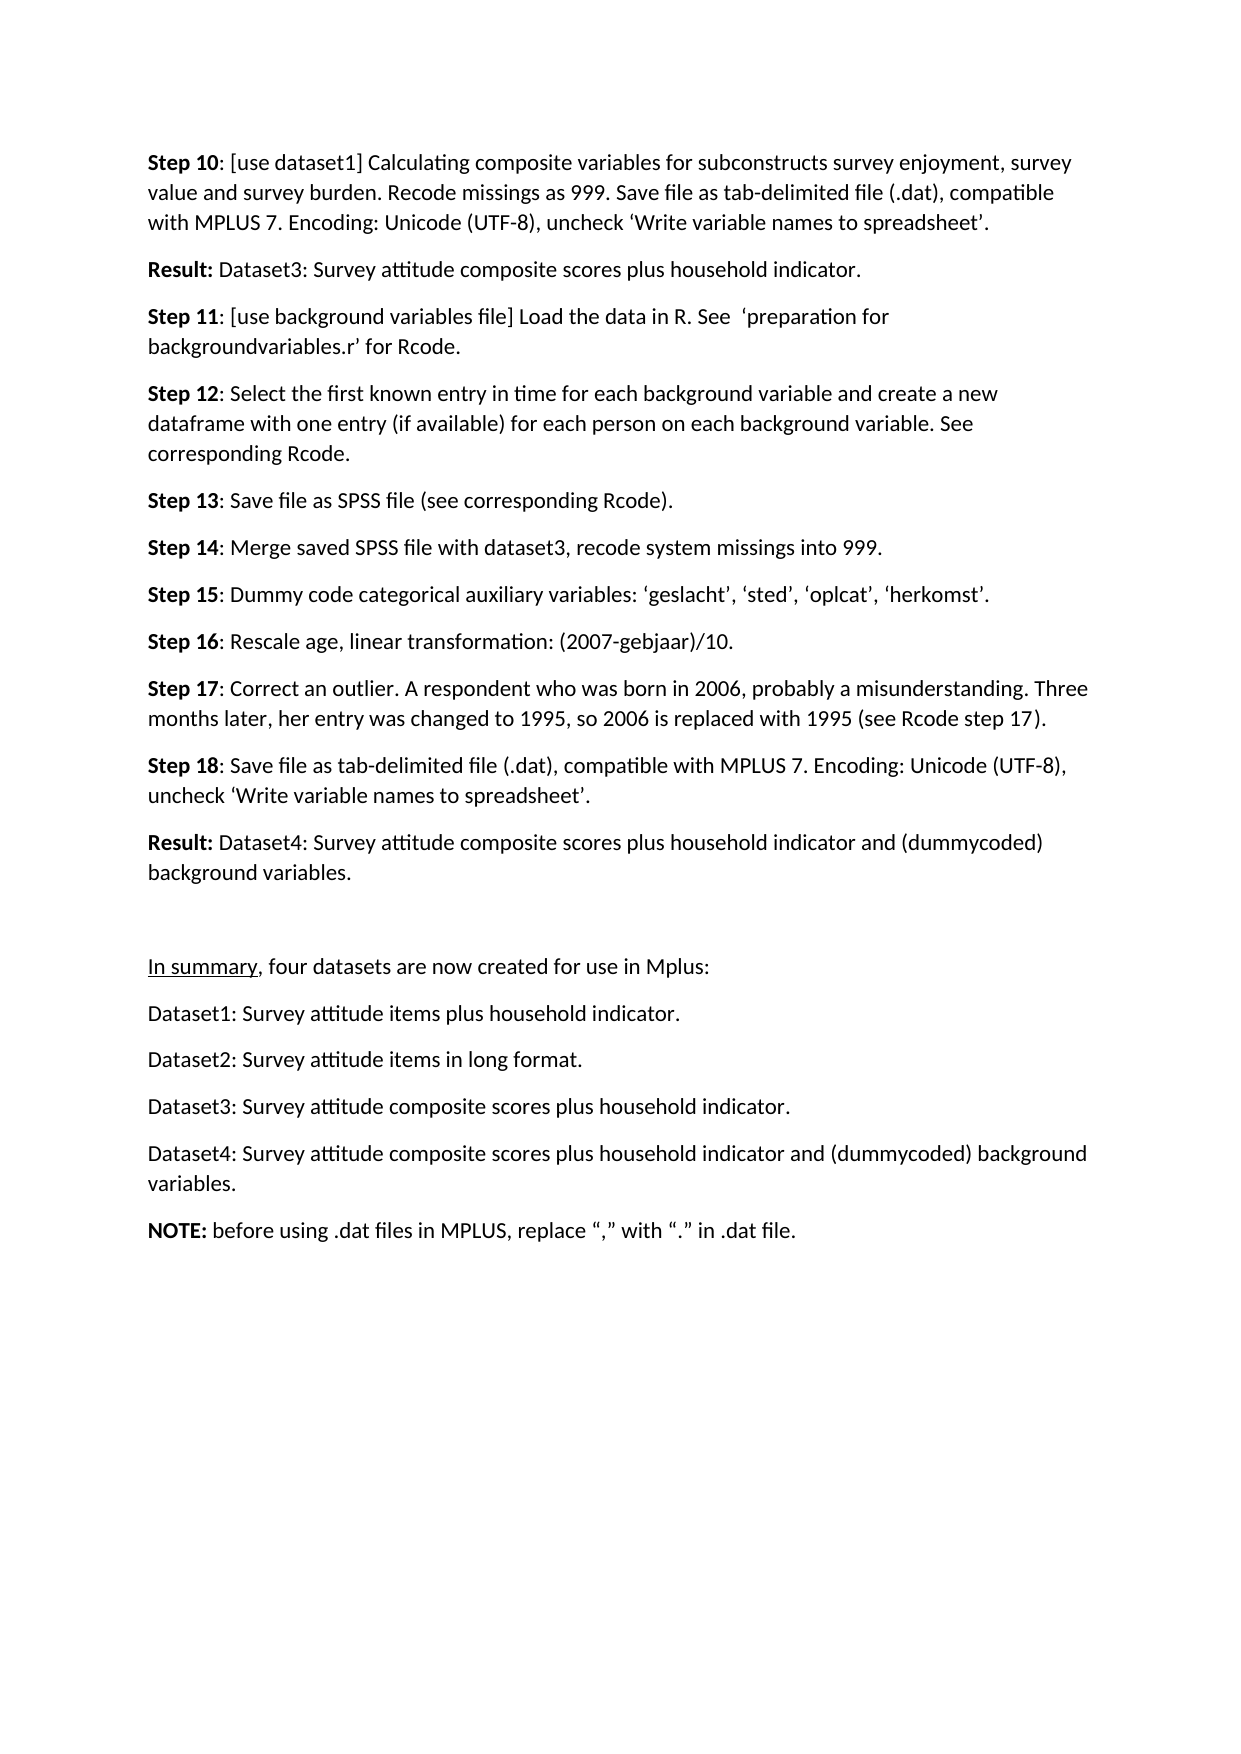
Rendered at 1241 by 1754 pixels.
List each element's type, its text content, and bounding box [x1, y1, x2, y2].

text Step 17: Correct an outlier. A respondent who was born in 2006, probably a misunderstanding. Three months later, her entry was changed to 1995, so 2006 is replaced with 1995 (see Rcode step 17). [148, 674, 1093, 732]
text Step 12: Select the first known entry in time for each background variable and create a new dataframe with one entry (if available) for each person on each background variable. See corresponding Rcode. [148, 379, 1093, 467]
text Step 10: [use dataset1] Calculating composite variables for subconstructs survey enjoyment, survey value and survey burden. Recode missings as 999. Save file as tab-delimited file (.dat), compatible with MPLUS 7. Encoding: Unicode (UTF-8), uncheck ‘Write variable names to spreadsheet’. [148, 148, 1093, 236]
text Step 14: Merge saved SPSS file with dataset3, recode system missings into 999. [148, 533, 1093, 561]
text Step 15: Dummy code categorical auxiliary variables: ‘geslacht’, ‘sted’, ‘oplcat’, ‘herkomst’. [148, 580, 1093, 608]
text In summary, four datasets are now created for use in Mplus: [148, 952, 1093, 980]
text Step 13: Save file as SPSS file (see corresponding Rcode). [148, 486, 1093, 514]
text Dataset4: Survey attitude composite scores plus household indicator and (dummycoded) background variables. [148, 1139, 1093, 1197]
text Step 16: Rescale age, linear transformation: (2007-gebjaar)/10. [148, 627, 1093, 655]
text Step 18: Save file as tab-delimited file (.dat), compatible with MPLUS 7. Encoding: Unicode (UTF-8), uncheck ‘Write variable names to spreadsheet’. [148, 751, 1093, 809]
text Dataset2: Survey attitude items in long format. [148, 1046, 1093, 1073]
text Dataset3: Survey attitude composite scores plus household indicator. [148, 1092, 1093, 1120]
text NOTE: before using .dat files in MPLUS, replace “,” with “.” in .dat file. [148, 1216, 1093, 1244]
text Dataset1: Survey attitude items plus household indicator. [148, 999, 1093, 1027]
text Step 11: [use background variables file] Load the data in R. See ‘preparation for backgroundvariables.r’ for Rcode. [148, 302, 1093, 360]
text Result: Dataset4: Survey attitude composite scores plus household indicator and (dummycoded) background variables. [148, 828, 1093, 886]
text Result: Dataset3: Survey attitude composite scores plus household indicator. [148, 255, 1093, 283]
